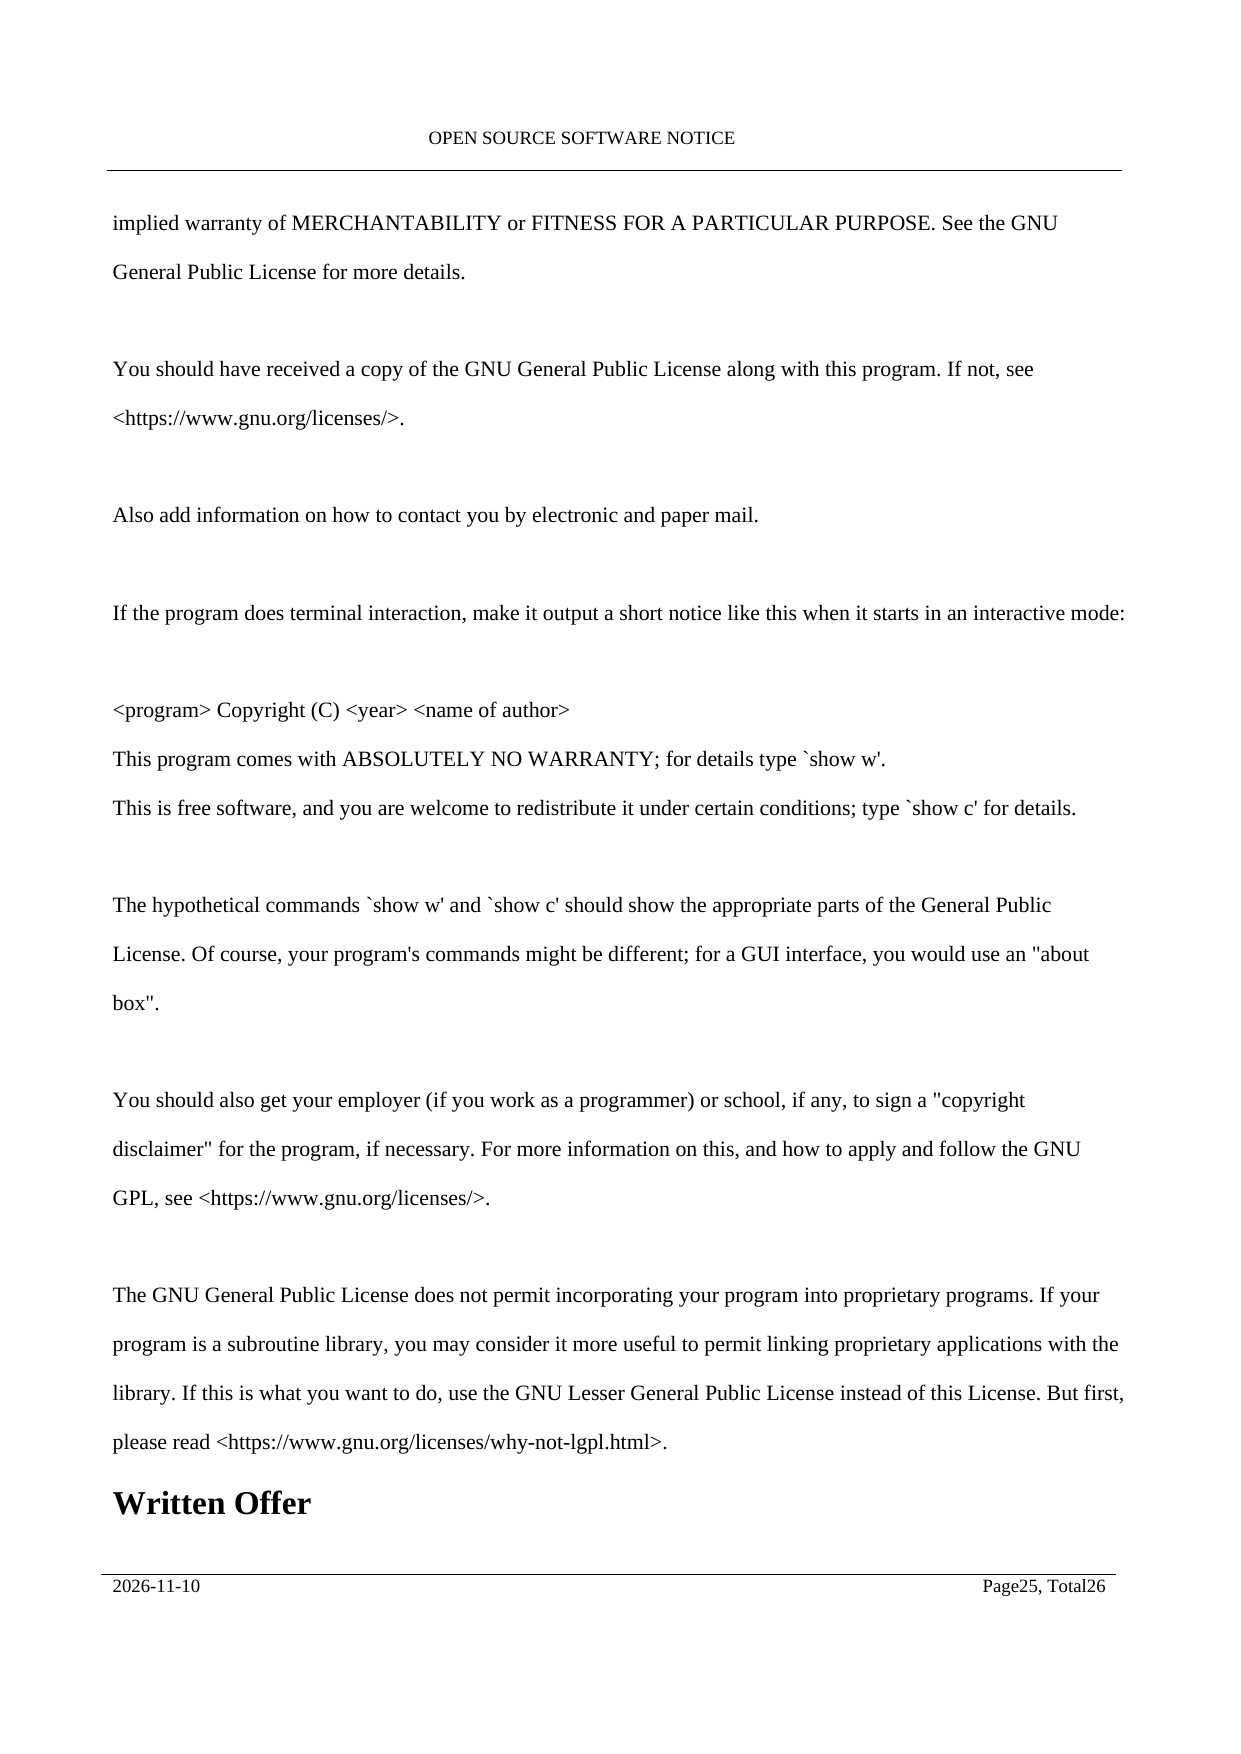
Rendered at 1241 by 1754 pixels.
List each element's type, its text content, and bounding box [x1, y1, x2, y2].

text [112, 206, 1128, 1458]
text Written Offer [112, 1470, 1128, 1535]
